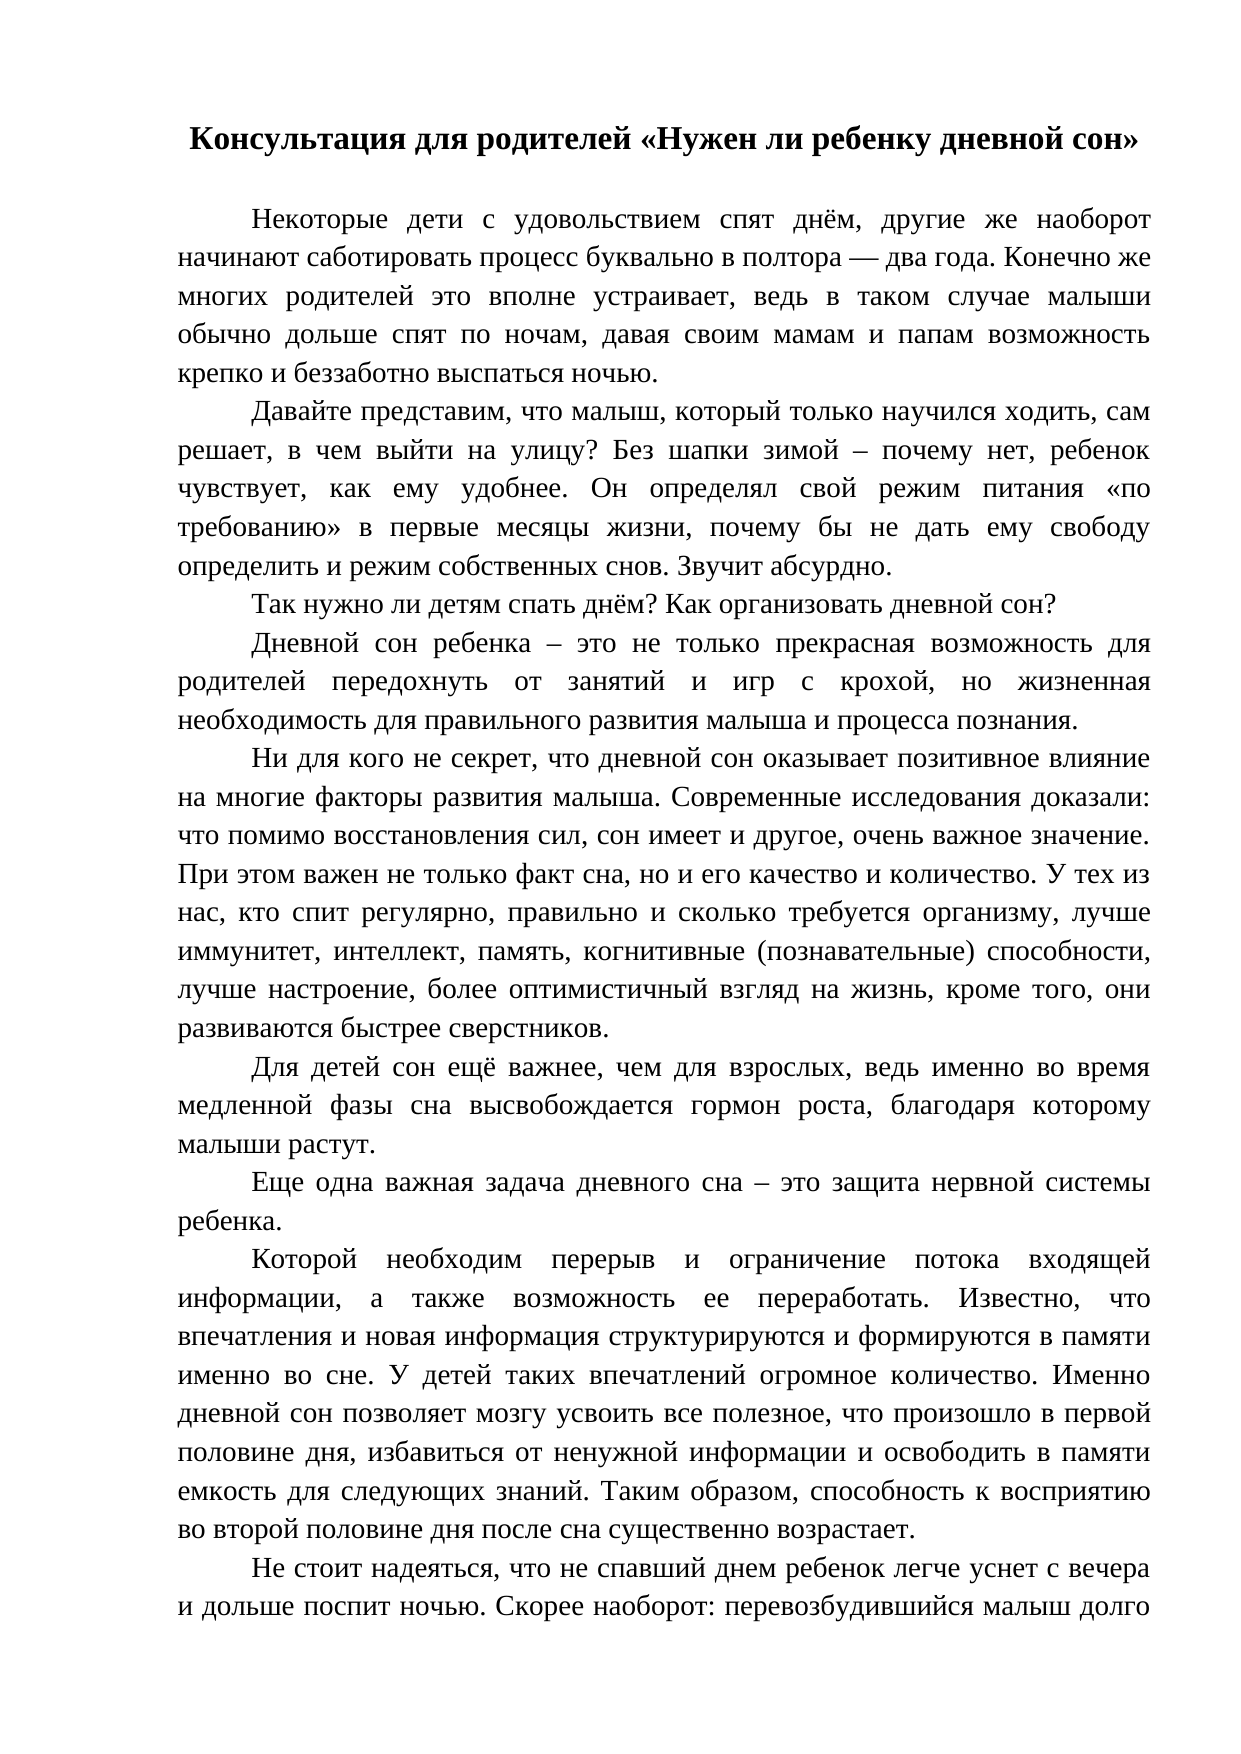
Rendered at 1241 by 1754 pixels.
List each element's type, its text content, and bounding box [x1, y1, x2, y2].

text Консультация для родителей «Нужен ли ребенку дневной сон» [177, 118, 1152, 156]
text Еще одна важная задача дневного сна – это защита нервной системы ребенка. [177, 1164, 1152, 1236]
text Которой необходим перерыв и ограничение потока входящей информации, а также возможность ее переработать. Известно, что впечатления и новая информация структурируются и формируются в памяти именно во сне. У детей таких впечатлений огромное количество. Именно дневной сон позволяет мозгу усвоить все полезное, что произошло в первой половине дня, избавиться от ненужной информации и освободить в памяти емкость для следующих знаний. Таким образом, способность к восприятию во второй половине дня после сна существенно возрастает. [177, 1241, 1152, 1545]
text Давайте представим, что малыш, который только научился ходить, сам решает, в чем выйти на улицу? Без шапки зимой – почему нет, ребенок чувствует, как ему удобнее. Он определял свой режим питания «по требованию» в первые месяцы жизни, почему бы не дать ему свободу определить и режим собственных снов. Звучит абсурдно. [177, 393, 1152, 581]
text Ни для кого не секрет, что дневной сон оказывает позитивное влияние на многие факторы развития малыша. Современные исследования доказали: что помимо восстановления сил, сон имеет и другое, очень важное значение. При этом важен не только факт сна, но и его качество и количество. У тех из нас, кто спит регулярно, правильно и сколько требуется организму, лучше иммунитет, интеллект, память, когнитивные (познавательные) способности, лучше настроение, более оптимистичный взгляд на жизнь, кроме того, они развиваются быстрее сверстников. [177, 740, 1152, 1044]
text Так нужно ли детям спать днём? Как организовать дневной сон? [177, 586, 1152, 620]
text Некоторые дети с удовольствием спят днём, другие же наоборот начинают саботировать процесс буквально в полтора — два года. Конечно же многих родителей это вполне устраивает, ведь в таком случае малыши обычно дольше спят по ночам, давая своим мамам и папам возможность крепко и беззаботно выспаться ночью. [177, 201, 1152, 388]
text Для детей сон ещё важнее, чем для взрослых, ведь именно во время медленной фазы сна высвобождается гормон роста, благодаря которому малыши растут. [177, 1049, 1152, 1159]
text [177, 1550, 1152, 1622]
text Дневной сон ребенка – это не только прекрасная возможность для родителей передохнуть от занятий и игр с крохой, но жизненная необходимость для правильного развития малыша и процесса познания. [177, 625, 1152, 735]
